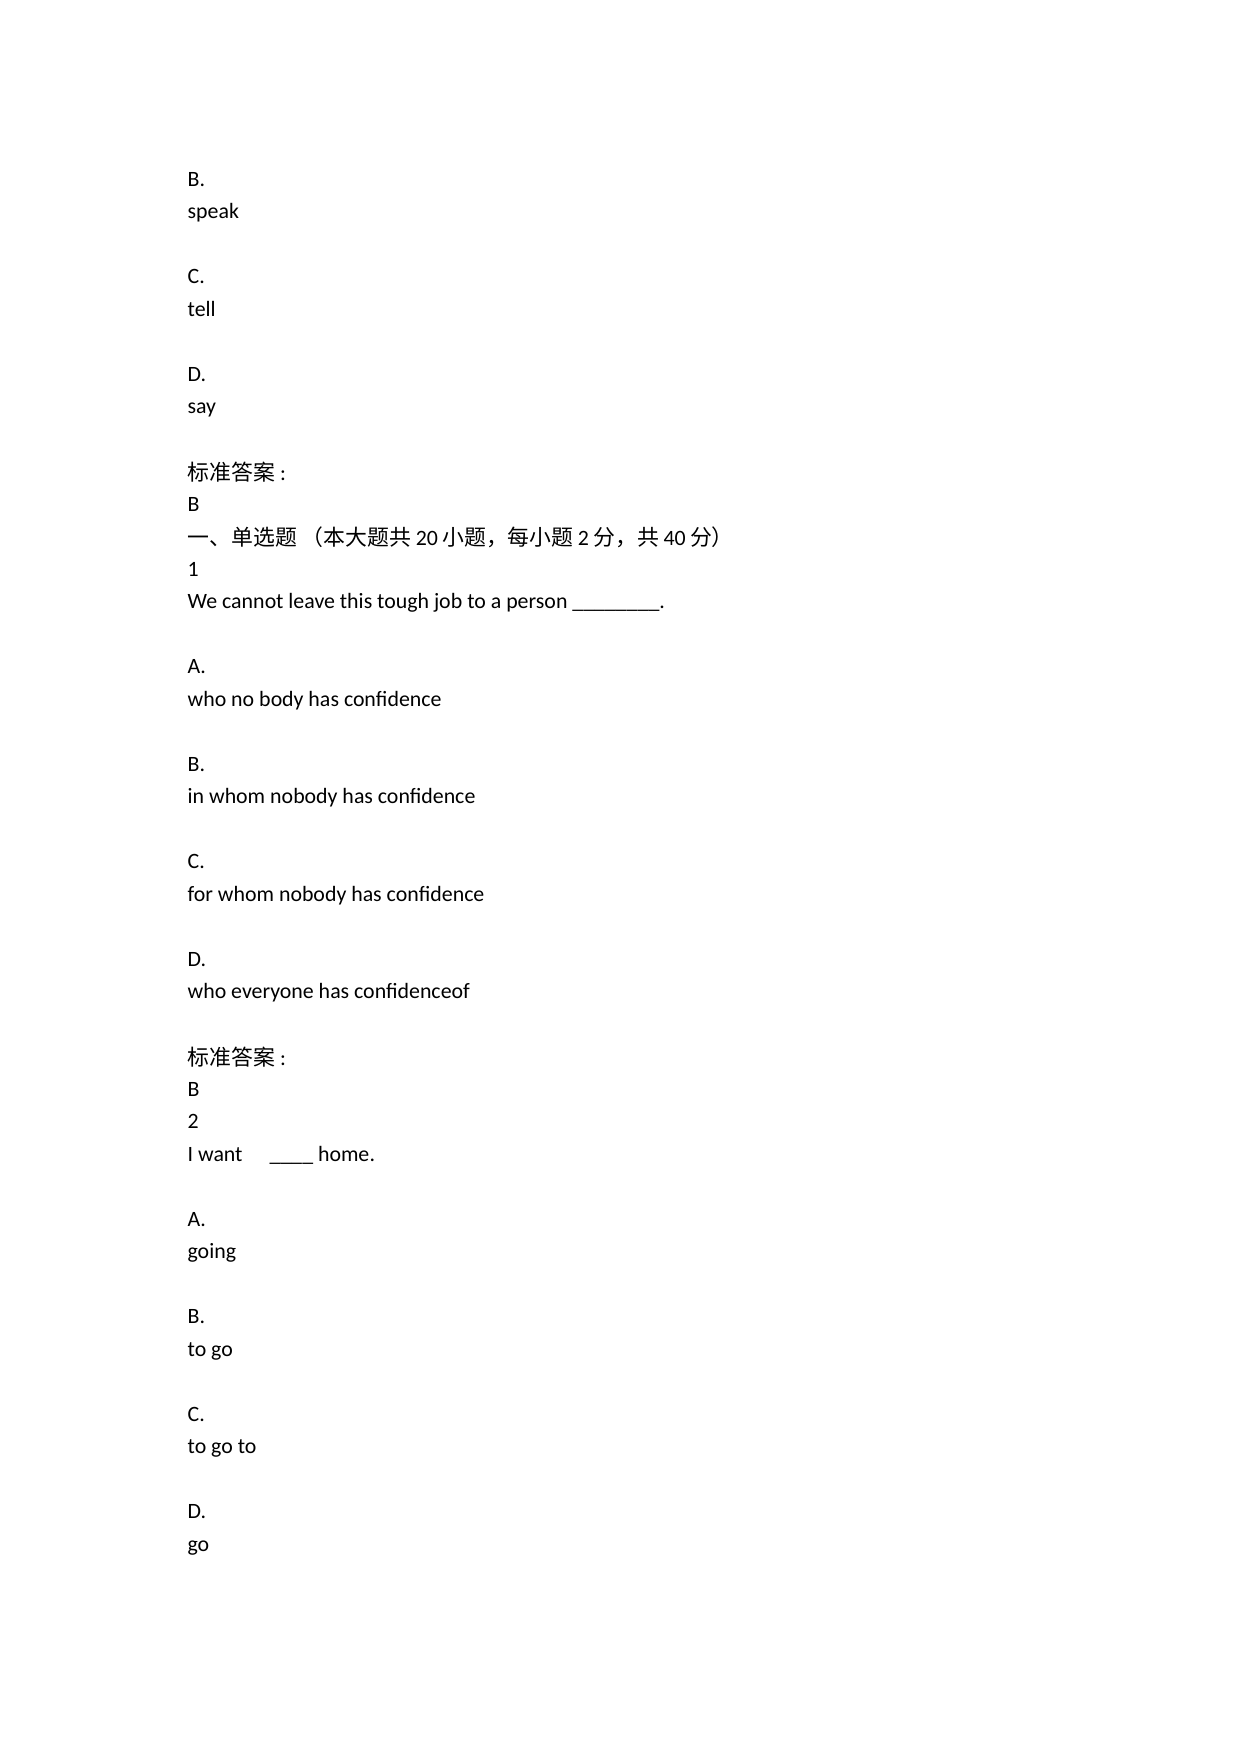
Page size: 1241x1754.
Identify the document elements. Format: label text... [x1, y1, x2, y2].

text speak [187, 194, 1053, 227]
text in whom nobody has confidence [187, 779, 1053, 812]
text for whom nobody has confidence [187, 877, 1053, 909]
text B. [187, 162, 1053, 194]
text D. [187, 942, 1053, 974]
text C. [187, 1397, 1053, 1429]
text who everyone has confidenceof [187, 974, 1053, 1007]
text 一、单选题 （本大题共20小题，每小题2分，共40分） [187, 519, 1053, 552]
text to go to [187, 1429, 1053, 1462]
text go [187, 1527, 1053, 1559]
text D. [187, 1494, 1053, 1527]
text 1 [187, 552, 1053, 584]
text who no body has confidence [187, 682, 1053, 714]
text B [187, 487, 1053, 519]
text going [187, 1234, 1053, 1267]
text 2 [187, 1104, 1053, 1137]
text 标准答案 : [187, 454, 1053, 487]
text D. [187, 357, 1053, 389]
text 标准答案 : [187, 1039, 1053, 1072]
text C. [187, 259, 1053, 292]
text B. [187, 747, 1053, 779]
text A. [187, 649, 1053, 682]
text B. [187, 1299, 1053, 1332]
text say [187, 389, 1053, 422]
text tell [187, 292, 1053, 324]
text to go [187, 1332, 1053, 1364]
text We cannot leave this tough job to a person ________. [187, 584, 1053, 617]
text C. [187, 844, 1053, 877]
text A. [187, 1202, 1053, 1234]
text B [187, 1072, 1053, 1104]
text I want ____ home. [187, 1137, 1053, 1169]
